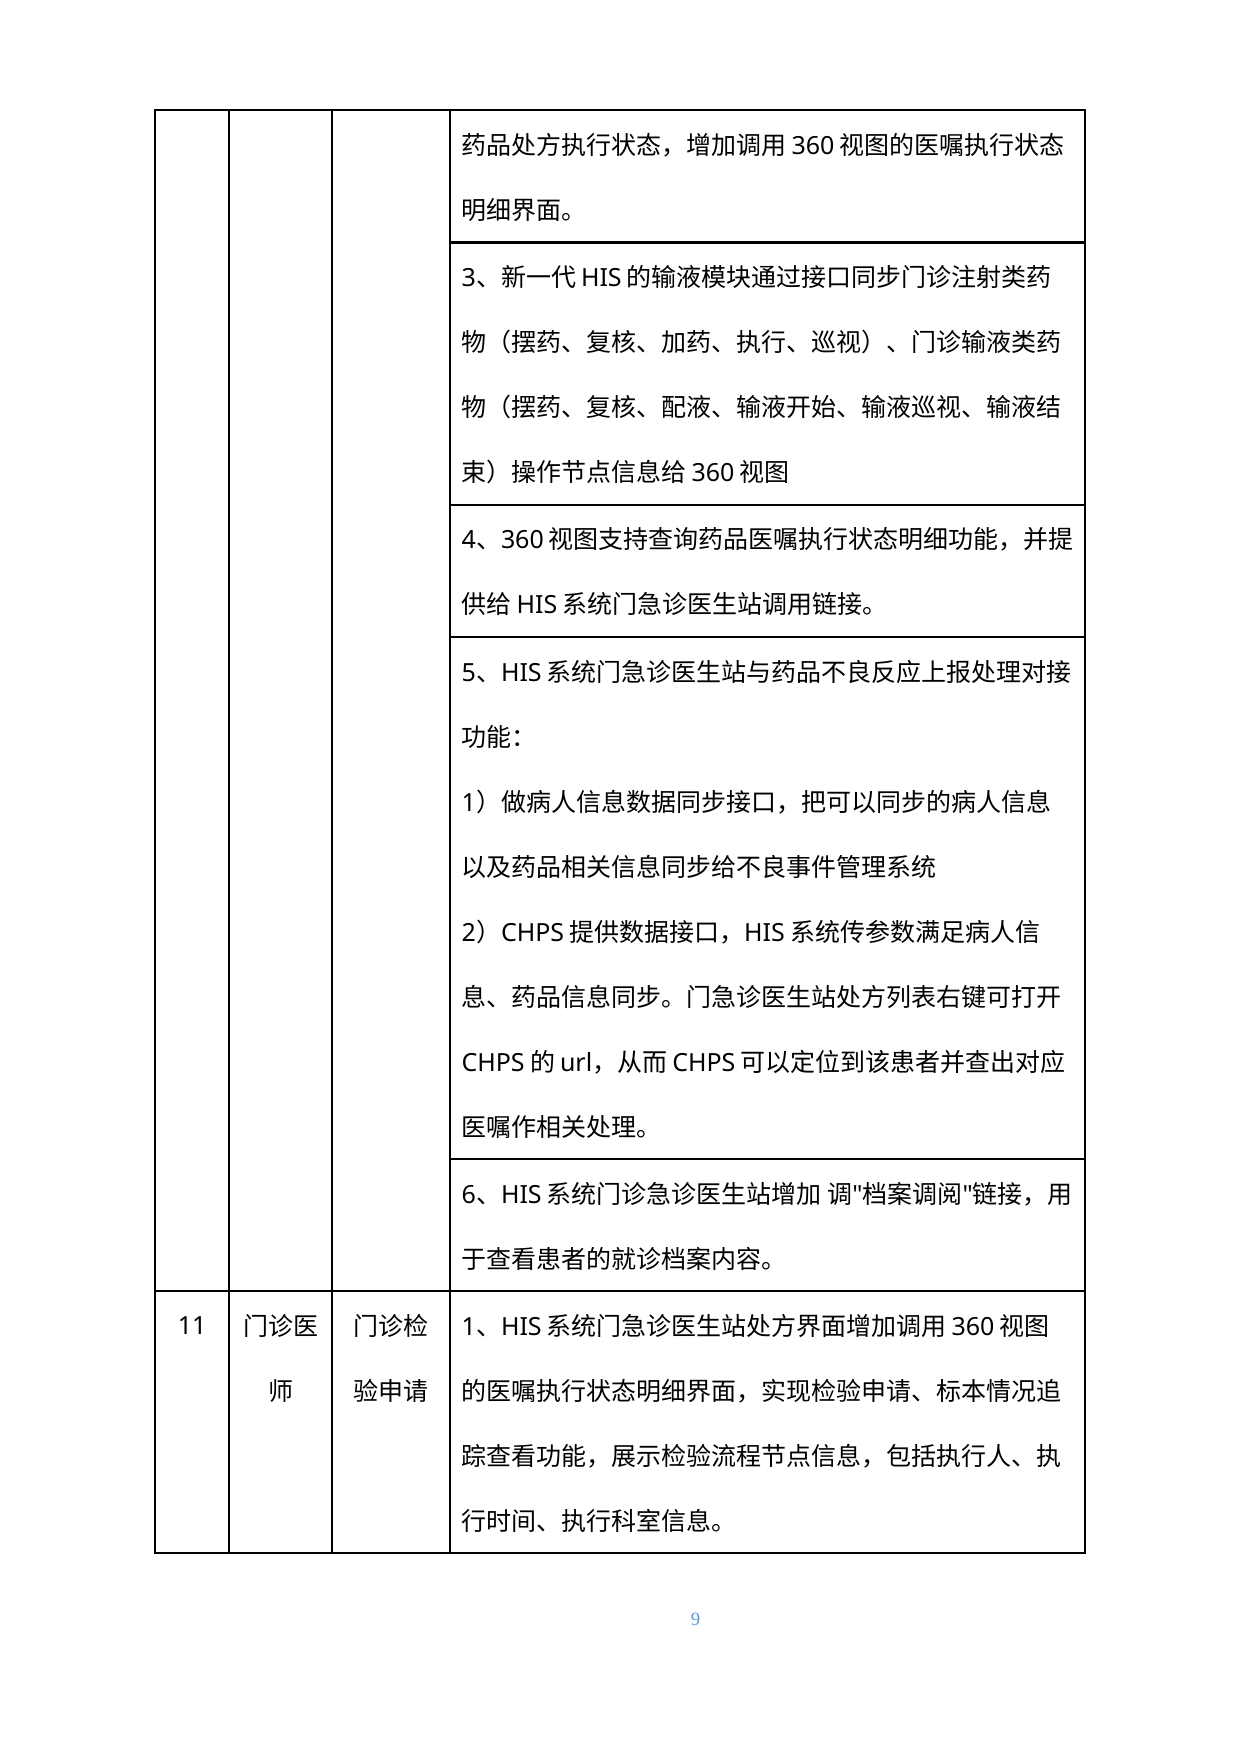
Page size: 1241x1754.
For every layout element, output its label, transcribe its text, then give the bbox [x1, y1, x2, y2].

table_cell 3、新一代HIS的输液模块通过接口同步门诊注射类药物（摆药、复核、加药、执行、巡视）、门诊输液类药物（摆药、复核、配液、输液开始、输液巡视、输液结束）操作节点信息给360视图 [451, 244, 1084, 503]
table_cell 5、HIS系统门急诊医生站与药品不良反应上报处理对接功能： 1）做病人信息数据同步接口，把可以同步的病人信息以及药品相关信息同步给不良事件管理系统 2）CHPS提供数据接口，HIS系统传参数满足病人信息、药品信息同步。门急诊医生站处方列表右键可打开CHPS的url，从而CHPS可以定位到该患者并查出对应医嘱作相关处理。 [451, 638, 1084, 1158]
table_cell 门诊检验申请 [333, 1292, 449, 1552]
table_cell 6、HIS系统门诊急诊医生站增加 调"档案调阅"链接，用于查看患者的就诊档案内容。 [451, 1160, 1084, 1290]
table_cell 4、360视图支持查询药品医嘱执行状态明细功能，并提供给HIS系统门急诊医生站调用链接。 [451, 506, 1084, 636]
table_cell 1、HIS系统门急诊医生站处方界面增加调用360视图的医嘱执行状态明细界面，实现检验申请、标本情况追踪查看功能，展示检验流程节点信息，包括执行人、执行时间、执行科室信息。 [451, 1292, 1084, 1552]
table_cell 门诊医师 [230, 1292, 331, 1552]
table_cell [451, 111, 1084, 241]
table_cell 11 [156, 1292, 228, 1552]
